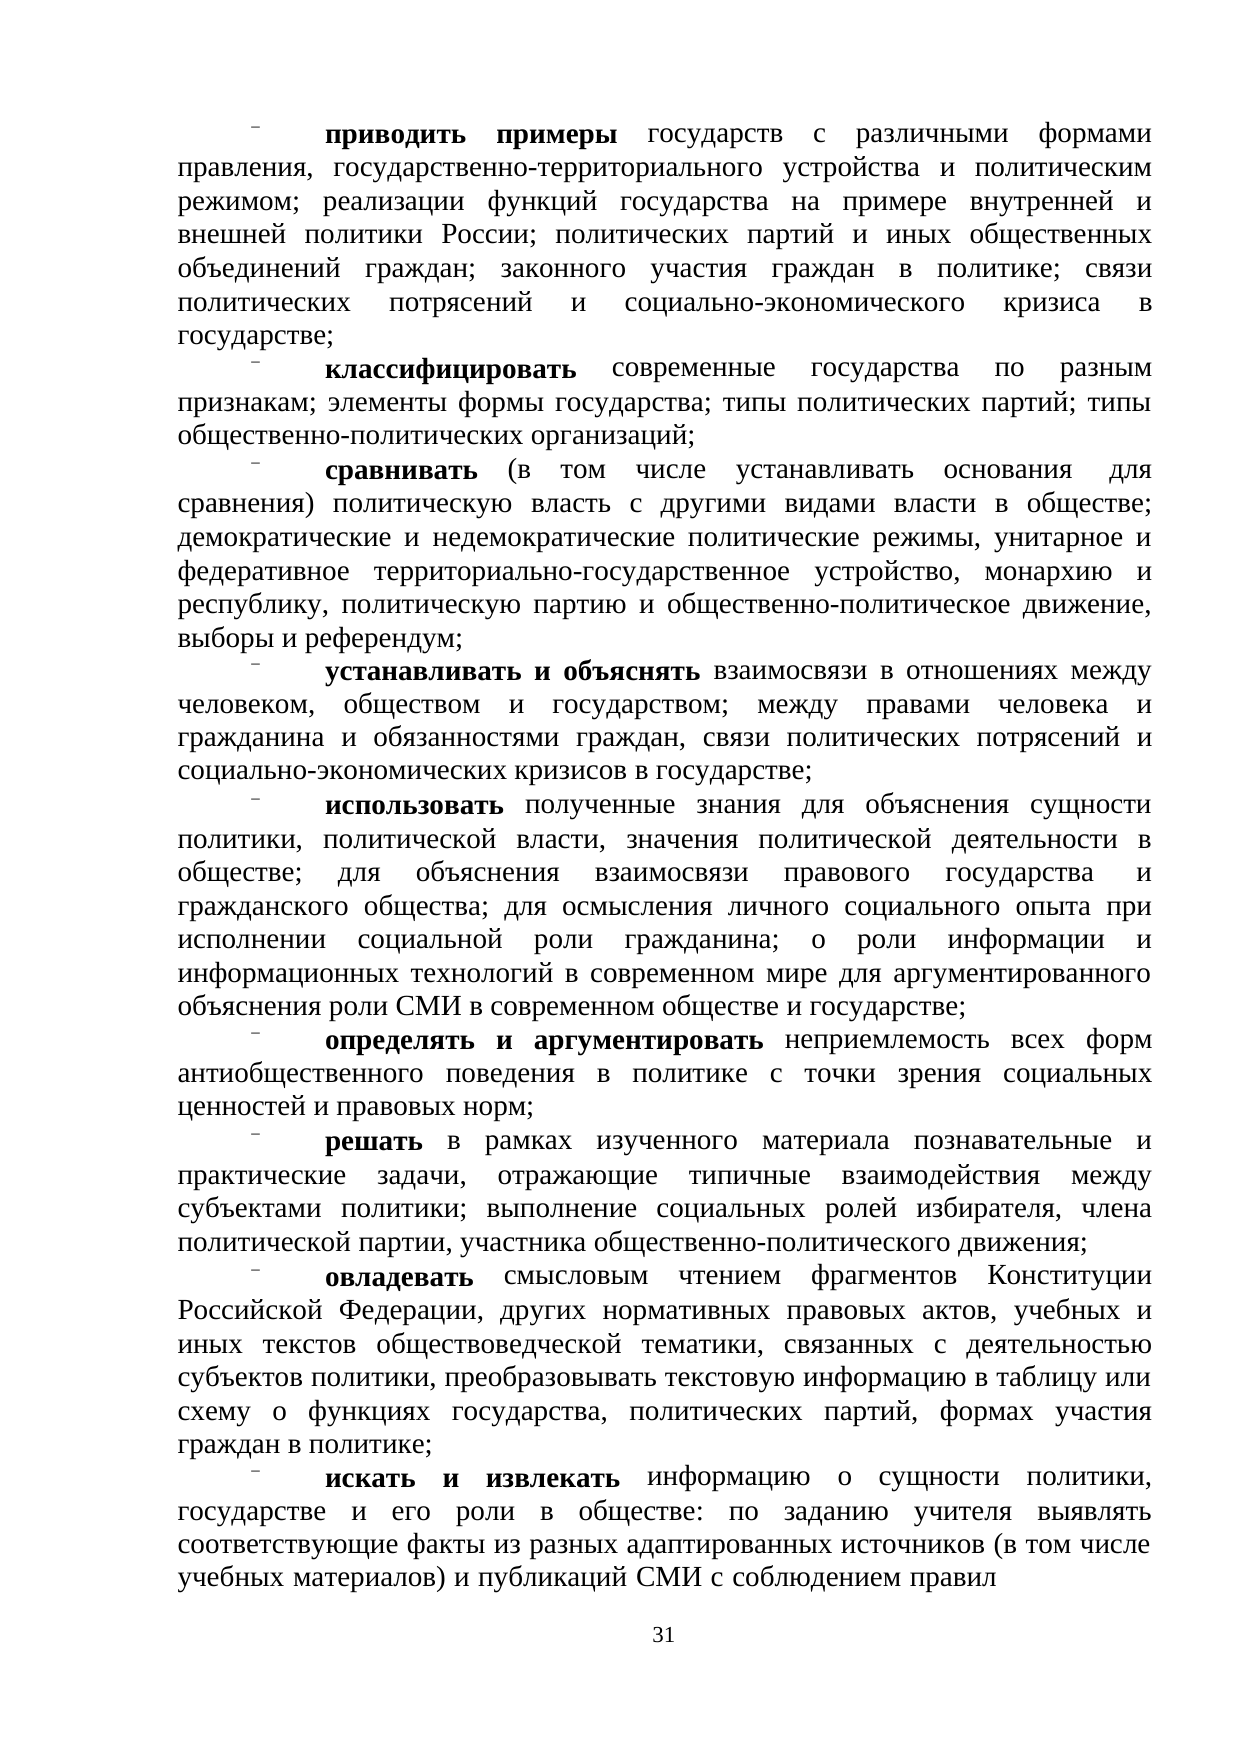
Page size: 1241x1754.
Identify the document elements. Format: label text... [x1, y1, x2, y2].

list овладевать смысловым чтением фрагментов Конституции Российской Федерации, других нормативных правовых актов, учебных и иных текстов обществоведческой тематики, связанных с деятельностью субъектов политики, преобразовывать текстовую информацию в таблицу или схему о функциях государства, политических партий, формах участия граждан в политике; [177, 1257, 1152, 1460]
list устанавливать и объяснять взаимосвязи в отношениях между человеком, обществом и государством; между правами человека и гражданина и обязанностями граждан, связи политических потрясений и социально-экономических кризисов в государстве; [177, 653, 1152, 786]
list определять и аргументировать неприемлемость всех форм антиобщественного поведения в политике с точки зрения социальных ценностей и правовых норм; [177, 1022, 1152, 1122]
list сравнивать (в том числе устанавливать основания для сравнения) политическую власть с другими видами власти в обществе; демократические и недемократические политические режимы, унитарное и федеративное территориально-государственное устройство, монархию и республику, политическую партию и общественно-политическое движение, выборы и референдум; [177, 451, 1152, 653]
list приводить примеры государств с различными формами правления, государственно-территориального устройства и политическим режимом; реализации функций государства на примере внутренней и внешней политики России; политических партий и иных общественных объединений граждан; законного участия граждан в политике; связи политических потрясений и социально-экономического кризиса в государстве; [177, 115, 1152, 351]
list использовать полученные знания для объяснения сущности политики, политической власти, значения политической деятельности в обществе; для объяснения взаимосвязи правового государства и гражданского общества; для осмысления личного социального опыта при исполнении социальной роли гражданина; о роли информации и информационных технологий в современном мире для аргументированного объяснения роли СМИ в современном обществе и государстве; [177, 786, 1152, 1022]
list искать и извлекать информацию о сущности политики, государстве и его роли в обществе: по заданию учителя выявлять соответствующие факты из разных адаптированных источников (в том числе учебных материалов) и публикаций СМИ с соблюдением правил [177, 1460, 1152, 1593]
list классифицировать современные государства по разным признакам; элементы формы государства; типы политических партий; типы общественно-политических организаций; [177, 351, 1152, 451]
list решать в рамках изученного материала познавательные и практические задачи, отражающие типичные взаимодействия между субъектами политики; выполнение социальных ролей избирателя, члена политической партии, участника общественно-политического движения; [177, 1122, 1152, 1257]
